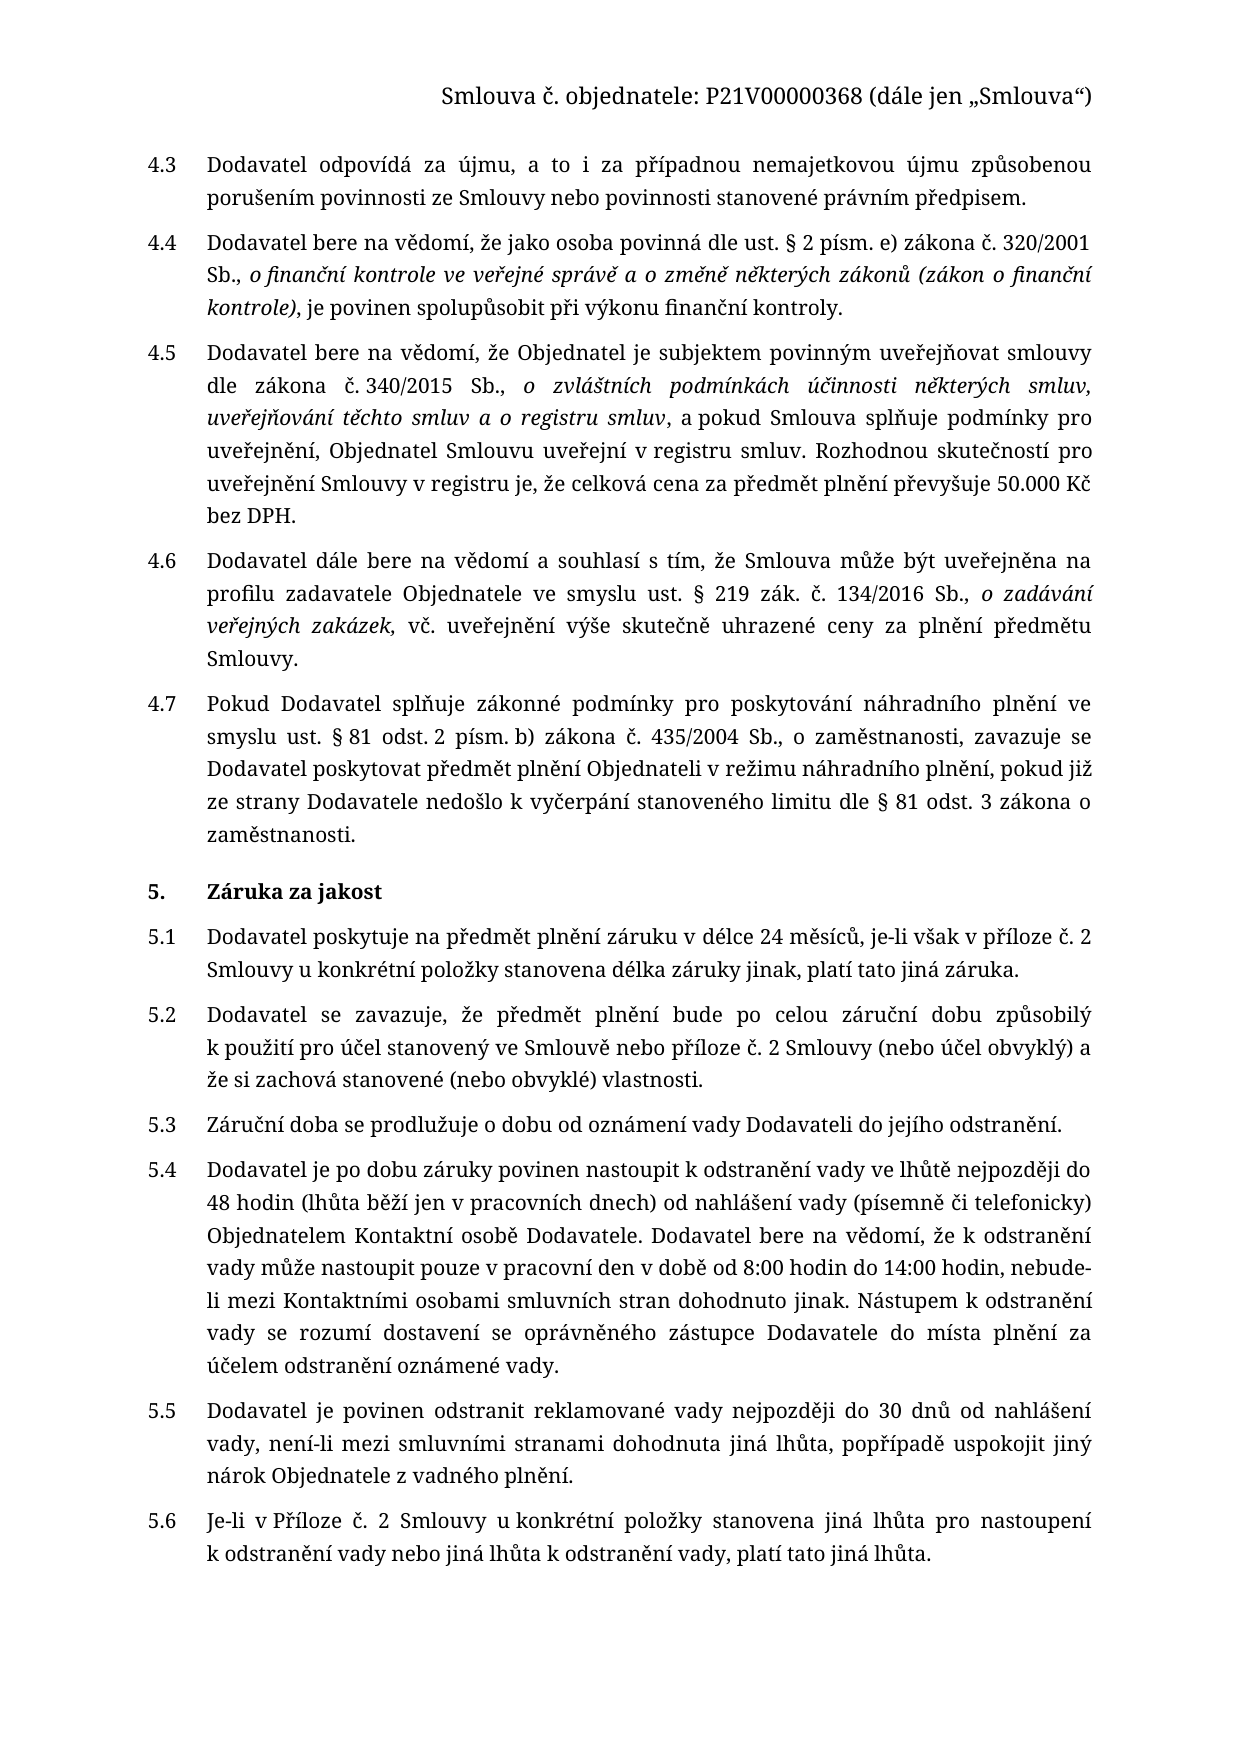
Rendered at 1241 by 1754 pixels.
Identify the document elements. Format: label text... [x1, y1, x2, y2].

list Záruční doba se prodlužuje o dobu od oznámení vady Dodavateli do jejího odstranění. [148, 1110, 1093, 1139]
list Dodavatel odpovídá za újmu, a to i za případnou nemajetkovou újmu způsobenou porušením povinnosti ze Smlouvy nebo povinnosti stanovené právním předpisem. [148, 150, 1093, 211]
list Dodavatel je po dobu záruky povinen nastoupit k odstranění vady ve lhůtě nejpozději do 48 hodin (lhůta běží jen v pracovních dnech) od nahlášení vady (písemně či telefonicky) Objednatelem Kontaktní osobě Dodavatele. Dodavatel bere na vědomí, že k odstranění vady může nastoupit pouze v pracovní den v době od 8:00 hodin do 14:00 hodin, nebude-li mezi Kontaktními osobami smluvních stran dohodnuto jinak. Nástupem k odstranění vady se rozumí dostavení se oprávněného zástupce Dodavatele do místa plnění za účelem odstranění oznámené vady. [148, 1156, 1093, 1379]
list Dodavatel je povinen odstranit reklamované vady nejpozději do 30 dnů od nahlášení vady, není-li mezi smluvními stranami dohodnuta jiná lhůta, popřípadě uspokojit jiný nárok Objednatele z vadného plnění. [148, 1396, 1093, 1490]
list Je-li v Příloze č. 2 Smlouvy u konkrétní položky stanovena jiná lhůta pro nastoupení k odstranění vady nebo jiná lhůta k odstranění vady, platí tato jiná lhůta. [148, 1507, 1093, 1568]
list Pokud Dodavatel splňuje zákonné podmínky pro poskytování náhradního plnění ve smyslu ust. § 81 odst. 2 písm. b) zákona č. 435/2004 Sb., o zaměstnanosti, zavazuje se Dodavatel poskytovat předmět plnění Objednateli v režimu náhradního plnění, pokud již ze strany Dodavatele nedošlo k vyčerpání stanoveného limitu dle § 81 odst. 3 zákona o zaměstnanosti. [148, 689, 1093, 848]
list Záruka za jakost [148, 877, 1093, 906]
list Dodavatel se zavazuje, že předmět plnění bude po celou záruční dobu způsobilý k použití pro účel stanovený ve Smlouvě nebo příloze č. 2 Smlouvy (nebo účel obvyklý) a že si zachová stanovené (nebo obvyklé) vlastnosti. [148, 1000, 1093, 1094]
list Dodavatel poskytuje na předmět plnění záruku v délce 24 měsíců, je-li však v příloze č. 2 Smlouvy u konkrétní položky stanovena délka záruky jinak, platí tato jiná záruka. [148, 922, 1093, 983]
list Dodavatel dále bere na vědomí a souhlasí s tím, že Smlouva může být uveřejněna na profilu zadavatele Objednatele ve smyslu ust. § 219 zák. č. 134/2016 Sb., o zadávání veřejných zakázek, vč. uveřejnění výše skutečně uhrazené ceny za plnění předmětu Smlouvy. [148, 546, 1093, 673]
list Dodavatel bere na vědomí, že Objednatel je subjektem povinným uveřejňovat smlouvy dle zákona č. 340/2015 Sb., o zvláštních podmínkách účinnosti některých smluv, uveřejňování těchto smluv a o registru smluv, a pokud Smlouva splňuje podmínky pro uveřejnění, Objednatel Smlouvu uveřejní v registru smluv. Rozhodnou skutečností pro uveřejnění Smlouvy v registru je, že celková cena za předmět plnění převyšuje 50.000 Kč bez DPH. [148, 338, 1093, 530]
list Dodavatel bere na vědomí, že jako osoba povinná dle ust. § 2 písm. e) zákona č. 320/2001 Sb., o finanční kontrole ve veřejné správě a o změně některých zákonů (zákon o finanční kontrole), je povinen spolupůsobit při výkonu finanční kontroly. [148, 228, 1093, 322]
